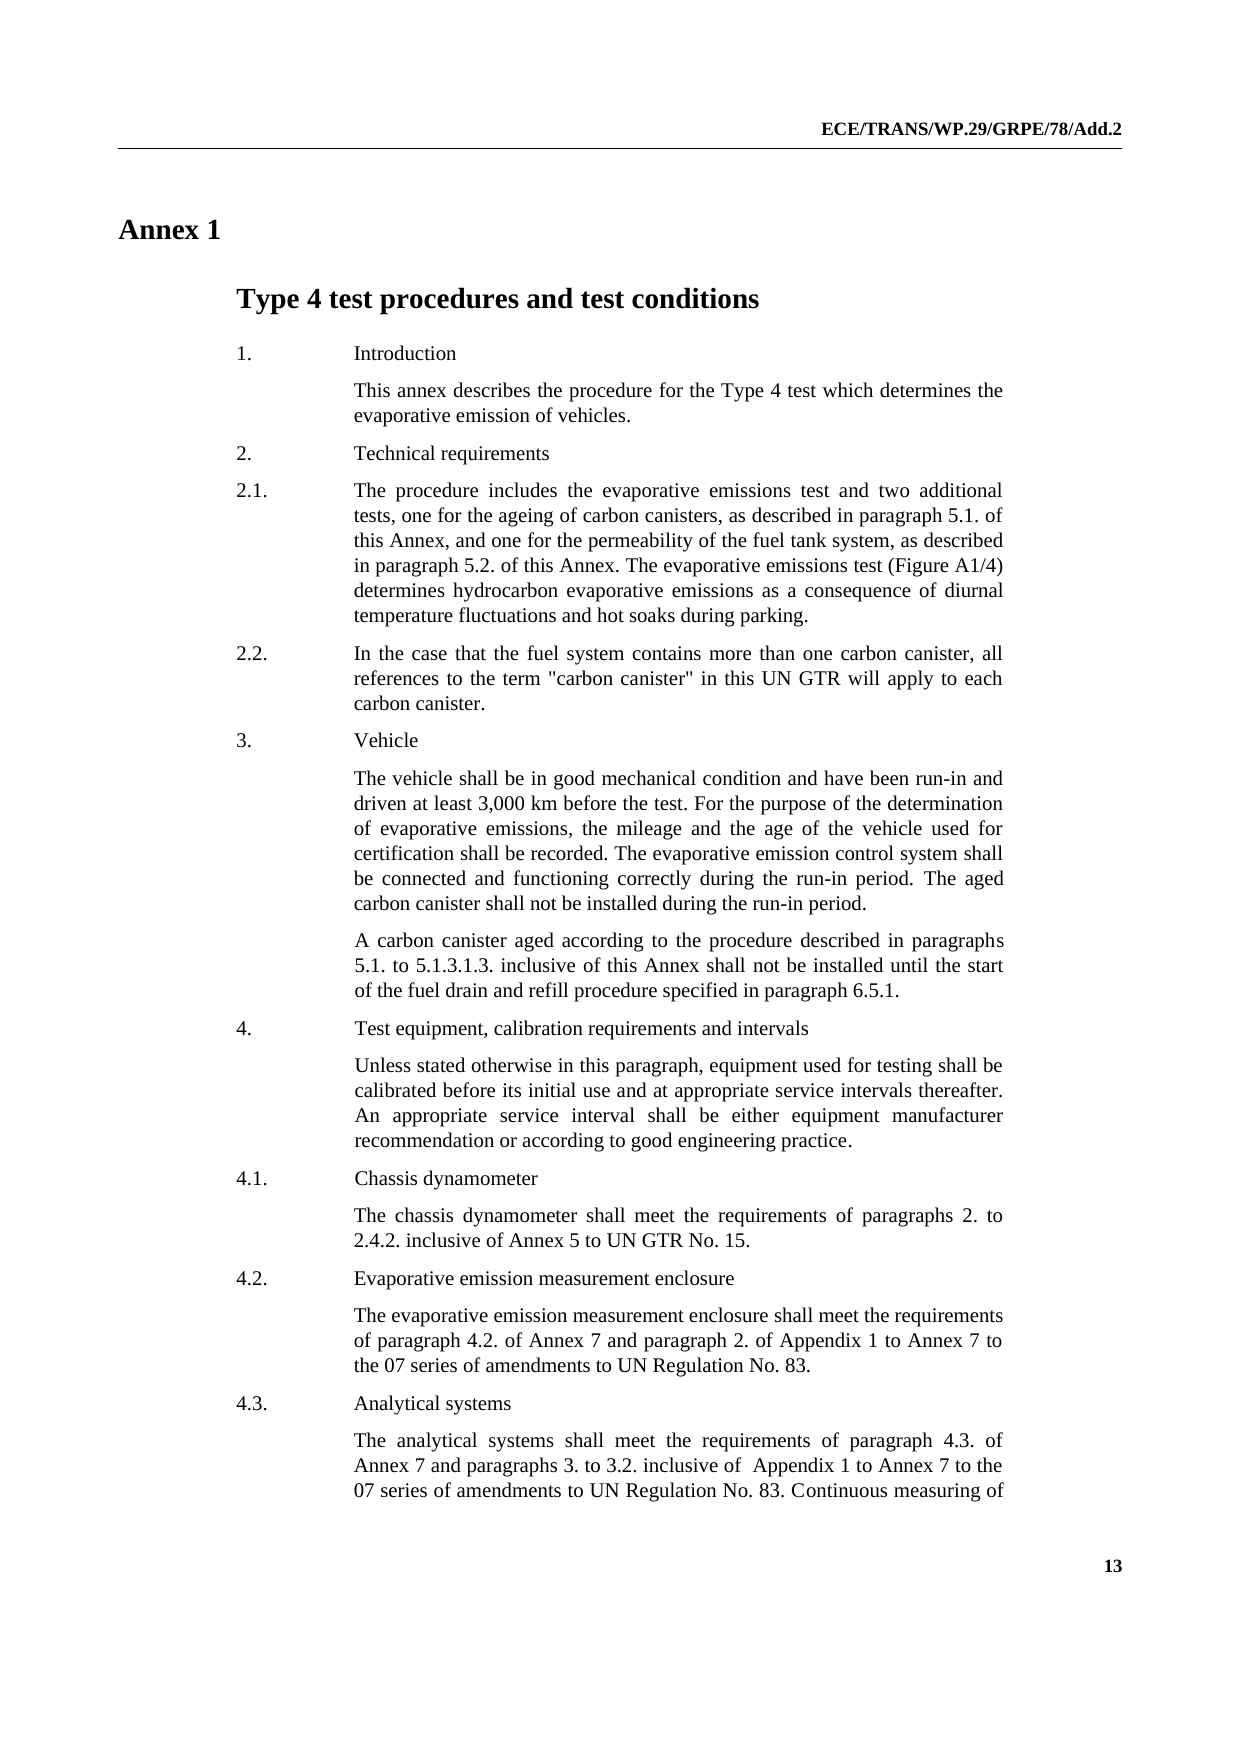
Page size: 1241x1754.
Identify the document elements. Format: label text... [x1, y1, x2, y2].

text 1. Introduction [236, 340, 1004, 365]
text This annex describes the procedure for the Type 4 test which determines the evaporative emission of vehicles. [236, 377, 1004, 427]
text Type 4 test procedures and test conditions [118, 283, 1004, 315]
text 2.1. The procedure includes the evaporative emissions test and two additional tests, one for the ageing of carbon canisters, as described in paragraph 5.1. of this Annex, and one for the permeability of the fuel tank system, as described in paragraph 5.2. of this Annex. The evaporative emissions test (Figure A1/4) determines hydrocarbon evaporative emissions as a consequence of diurnal temperature fluctuations and hot soaks during parking. [236, 477, 1004, 627]
text The chassis dynamometer shall meet the requirements of paragraphs 2. to 2.4.2. inclusive of Annex 5 to UN GTR No. 15. [236, 1202, 1004, 1252]
text The evaporative emission measurement enclosure shall meet the requirements of paragraph 4.2. of Annex 7 and paragraph 2. of Appendix 1 to Annex 7 to the 07 series of amendments to UN Regulation No. 83. [236, 1302, 1004, 1377]
text 2. Technical requirements [236, 440, 1004, 465]
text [353, 1427, 1004, 1502]
text 2.2. In the case that the fuel system contains more than one carbon canister, all references to the term "carbon canister" in this UN GTR will apply to each carbon canister. [236, 640, 1004, 715]
text The vehicle shall be in good mechanical condition and have been run-in and driven at least 3,000 km before the test. For the purpose of the determination of evaporative emissions, the mileage and the age of the vehicle used for certification shall be recorded. The evaporative emission control system shall be connected and functioning correctly during the run-in period. The aged carbon canister shall not be installed during the run-in period. [236, 765, 1004, 915]
text 4. Test equipment, calibration requirements and intervals [236, 1015, 1004, 1040]
text Annex 1 [118, 215, 1004, 246]
text Unless stated otherwise in this paragraph, equipment used for testing shall be calibrated before its initial use and at appropriate service intervals thereafter. An appropriate service interval shall be either equipment manufacturer recommendation or according to good engineering practice. [354, 1052, 1004, 1152]
text 4.1. Chassis dynamometer [177, 1165, 1004, 1190]
text 3. Vehicle [236, 727, 1004, 752]
text 4.3. Analytical systems [236, 1390, 1004, 1415]
text 4.2. Evaporative emission measurement enclosure [236, 1265, 1004, 1290]
text A carbon canister aged according to the procedure described in paragraphs 5.1. to 5.1.3.1.3. inclusive of this Annex shall not be installed until the start of the fuel drain and refill procedure specified in paragraph 6.5.1. [354, 927, 1004, 1002]
